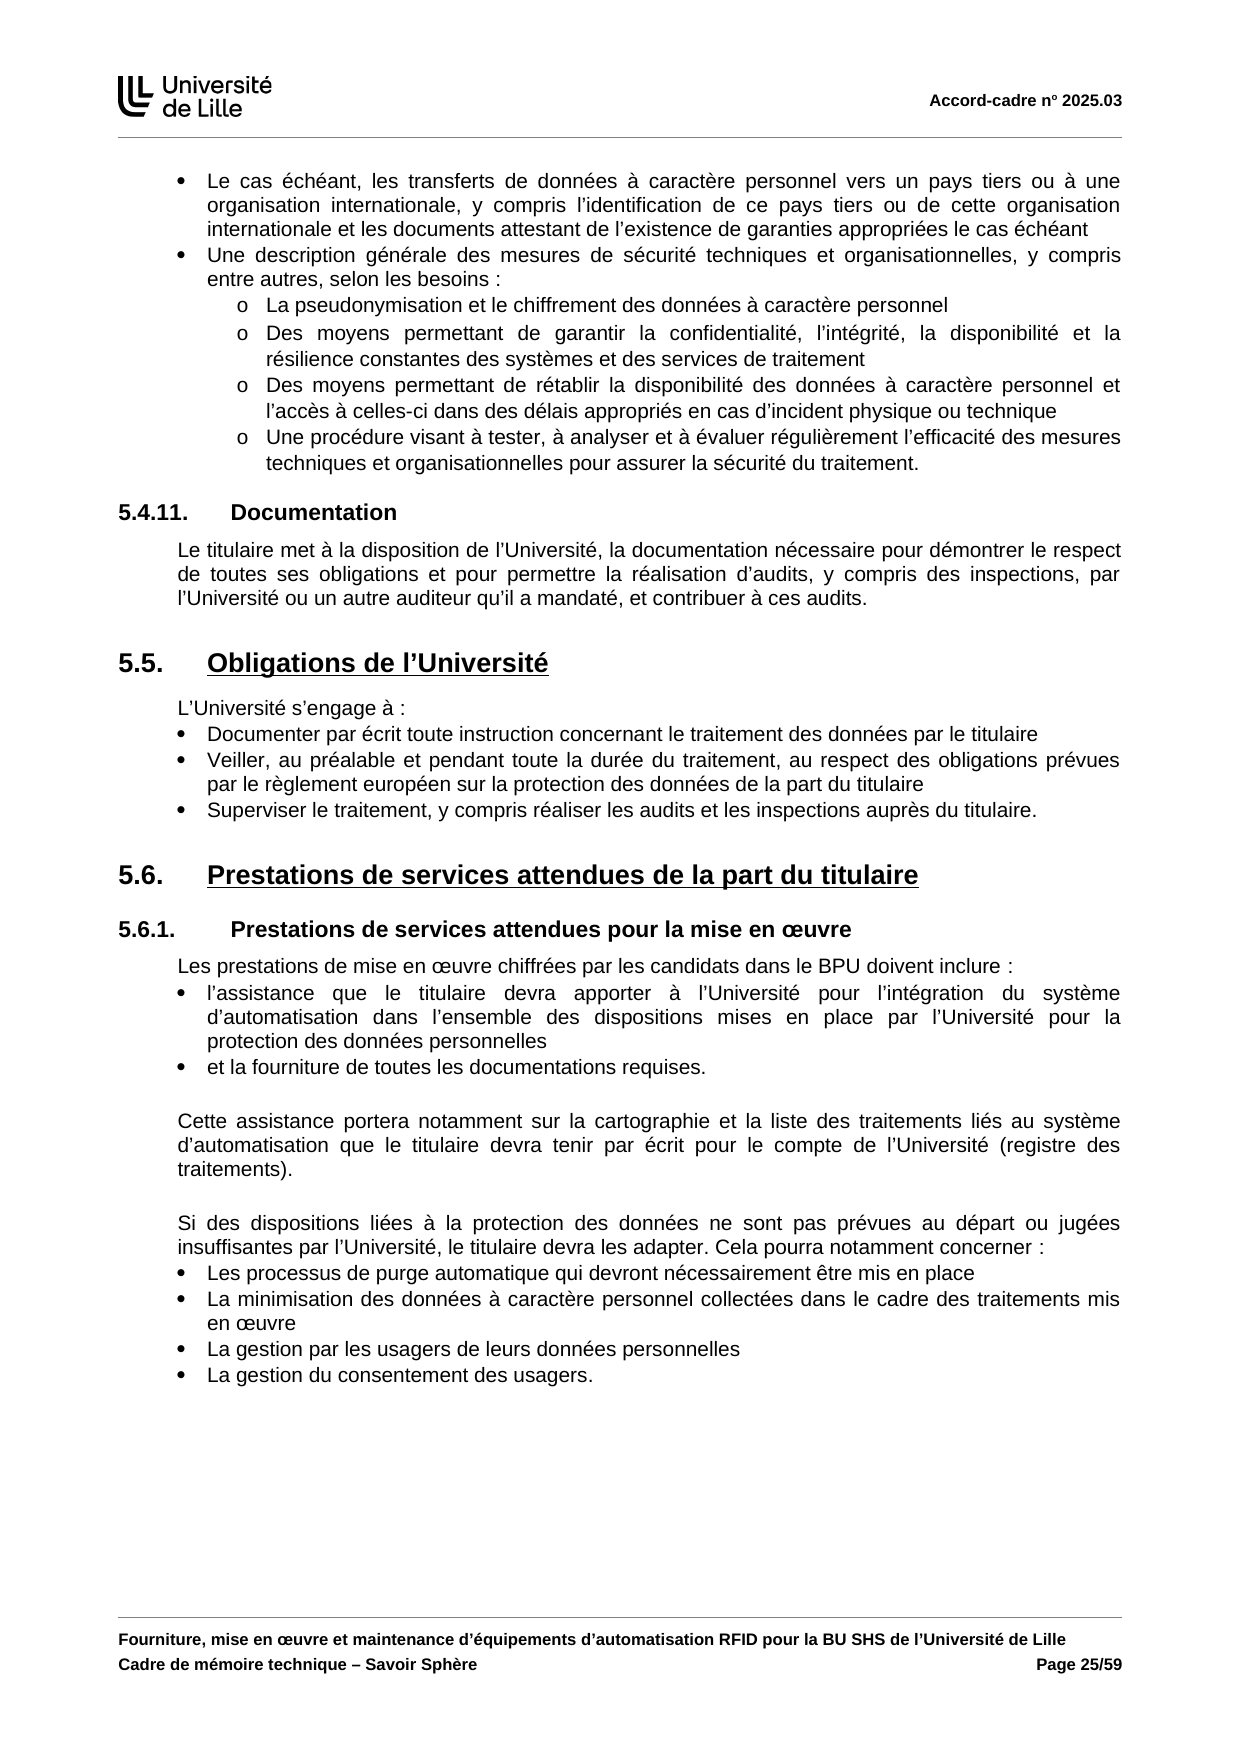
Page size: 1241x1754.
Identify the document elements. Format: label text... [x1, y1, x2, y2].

text l’assistance que le titulaire devra apporter à l’Université pour l’intégration du système d’automatisation dans l’ensemble des dispositions mises en place par l’Université pour la protection des données personnelles [177, 980, 1122, 1052]
text Le cas échéant, les transferts de données à caractère personnel vers un pays tiers ou à une organisation internationale, y compris l’identification de ce pays tiers ou de cette organisation internationale et les documents attestant de l’existence de garanties appropriées le cas échéant [177, 169, 1122, 241]
text Une procédure visant à tester, à analyser et à évaluer régulièrement l’efficacité des mesures techniques et organisationnelles pour assurer la sécurité du traitement. [236, 424, 1122, 474]
text et la fourniture de toutes les documentations requises. [177, 1054, 1122, 1078]
text Une description générale des mesures de sécurité techniques et organisationnelles, y compris entre autres, selon les besoins : [177, 243, 1122, 291]
text Documenter par écrit toute instruction concernant le traitement des données par le titulaire [177, 721, 1122, 746]
text Les prestations de mise en œuvre chiffrées par les candidats dans le BPU doivent inclure : [177, 954, 1122, 978]
subtitle Prestations de services attendues pour la mise en œuvre [118, 916, 1122, 942]
picture [118, 76, 272, 117]
subtitle Obligations de l’Université [118, 647, 1122, 679]
text La gestion du consentement des usagers. [177, 1363, 1122, 1387]
text Cette assistance portera notamment sur la cartographie et la liste des traitements liés au système d’automatisation que le titulaire devra tenir par écrit pour le compte de l’Université (registre des traitements). [177, 1109, 1122, 1181]
text Veiller, au préalable et pendant toute la durée du traitement, au respect des obligations prévues par le règlement européen sur la protection des données de la part du titulaire [177, 748, 1122, 796]
text Superviser le traitement, y compris réaliser les audits et les inspections auprès du titulaire. [177, 798, 1122, 822]
text La minimisation des données à caractère personnel collectées dans le cadre des traitements mis en œuvre [177, 1287, 1122, 1335]
text Les processus de purge automatique qui devront nécessairement être mis en place [177, 1261, 1122, 1285]
text L’Université s’engage à : [177, 695, 1122, 719]
text Des moyens permettant de rétablir la disponibilité des données à caractère personnel et l’accès à celles-ci dans des délais appropriés en cas d’incident physique ou technique [236, 373, 1122, 422]
text La gestion par les usagers de leurs données personnelles [177, 1337, 1122, 1361]
text Si des dispositions liées à la protection des données ne sont pas prévues au départ ou jugées insuffisantes par l’Université, le titulaire devra les adapter. Cela pourra notamment concerner : [177, 1211, 1122, 1259]
text Le titulaire met à la disposition de l’Université, la documentation nécessaire pour démontrer le respect de toutes ses obligations et pour permettre la réalisation d’audits, y compris des inspections, par l’Université ou un autre auditeur qu’il a mandaté, et contribuer à ces audits. [177, 538, 1122, 610]
subtitle Documentation [118, 499, 1122, 526]
text Des moyens permettant de garantir la confidentialité, l’intégrité, la disponibilité et la résilience constantes des systèmes et des services de traitement [236, 321, 1122, 371]
subtitle Prestations de services attendues de la part du titulaire [118, 859, 1122, 891]
text La pseudonymisation et le chiffrement des données à caractère personnel [236, 293, 1122, 319]
